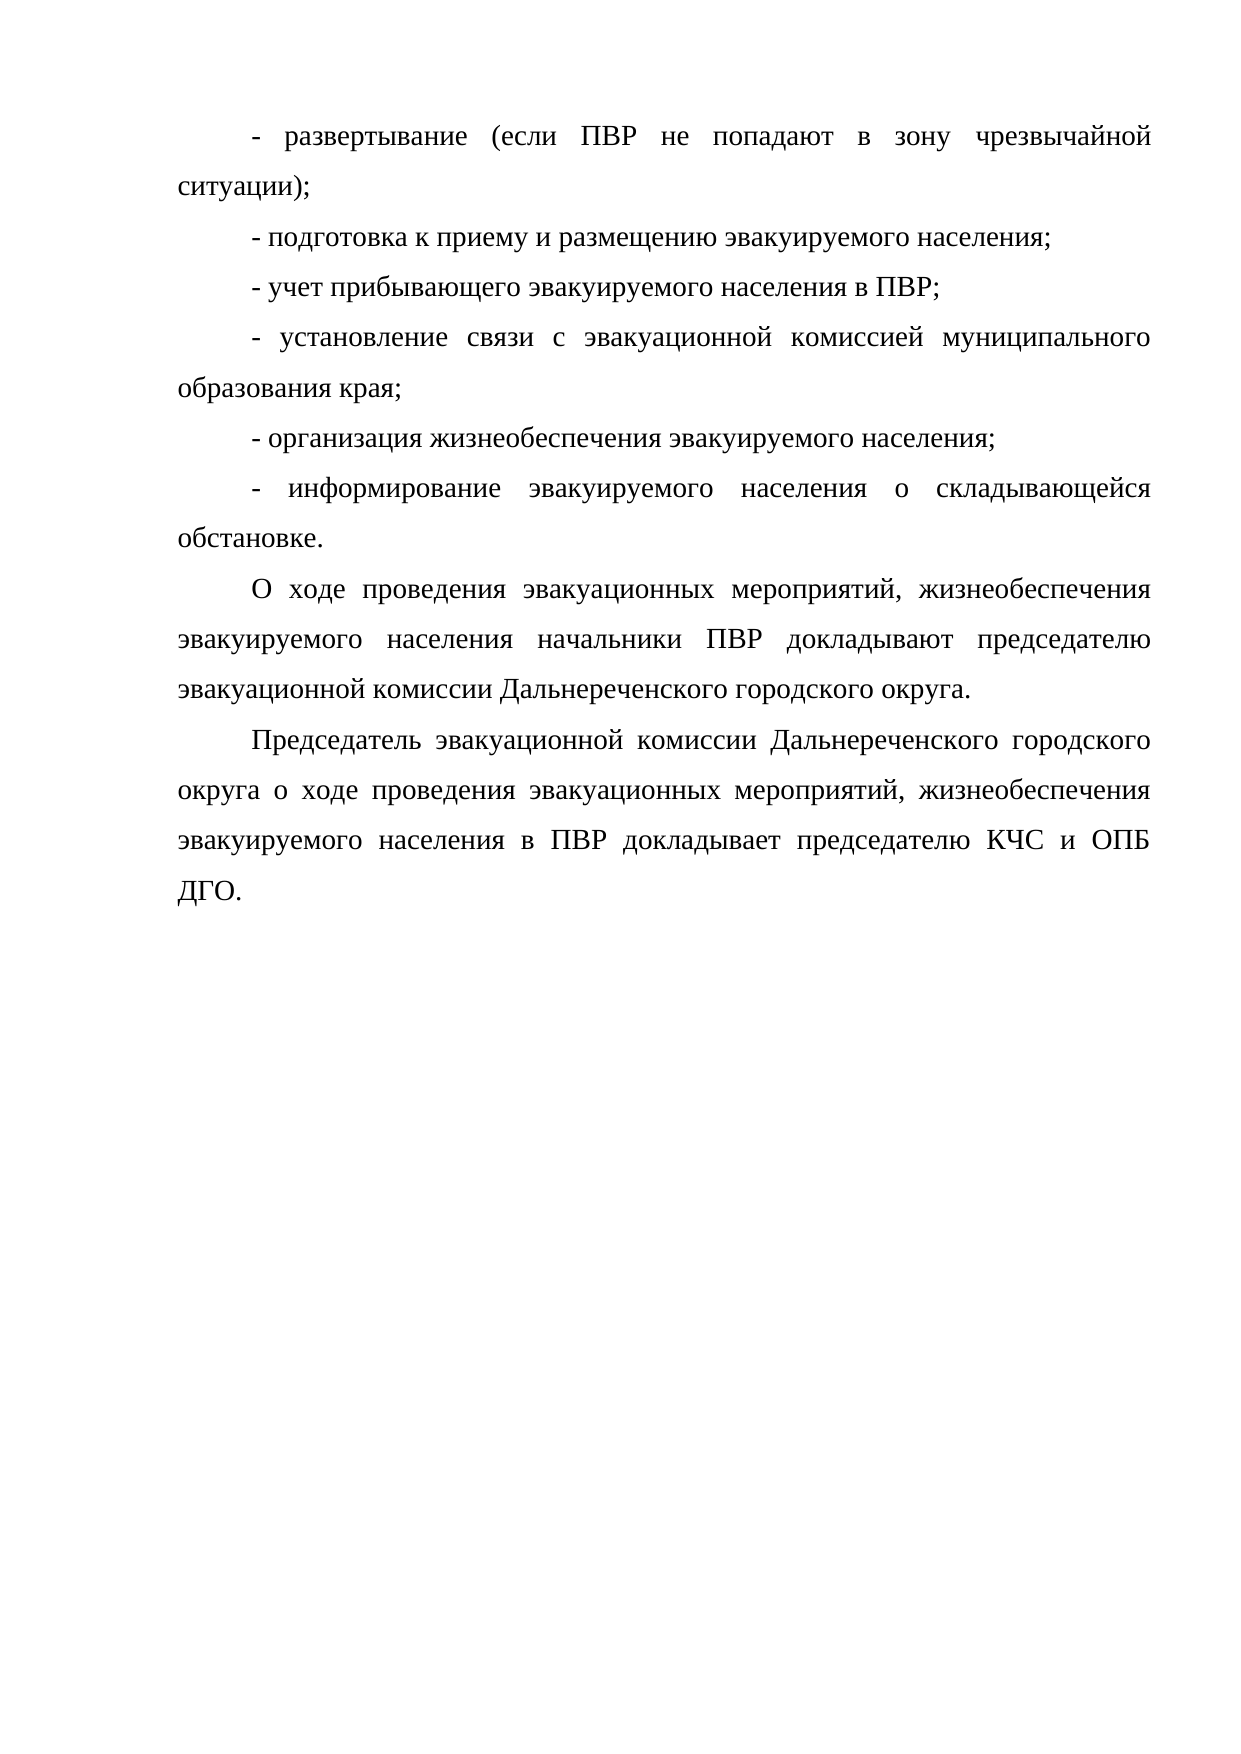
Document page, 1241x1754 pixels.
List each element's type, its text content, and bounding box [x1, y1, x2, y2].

text О ходе проведения эвакуационных мероприятий, жизнеобеспечения эвакуируемого населения начальники ПВР докладывают председателю эвакуационной комиссии Дальнереченского городского округа. [177, 571, 1152, 705]
text - организация жизнеобеспечения эвакуируемого населения; [177, 420, 1152, 453]
text - учет прибывающего эвакуируемого населения в ПВР; [177, 269, 1152, 303]
text - подготовка к приему и размещению эвакуируемого населения; [177, 219, 1152, 252]
text - развертывание (если ПВР не попадают в зону чрезвычайной ситуации); [177, 118, 1152, 202]
text - установление связи с эвакуационной комиссией муниципального образования края; [177, 319, 1152, 403]
text - информирование эвакуируемого населения о складывающейся обстановке. [177, 470, 1152, 554]
text Председатель эвакуационной комиссии Дальнереченского городского округа о ходе проведения эвакуационных мероприятий, жизнеобеспечения эвакуируемого населения в ПВР докладывает председателю КЧС и ОПБ ДГО. [177, 722, 1152, 906]
